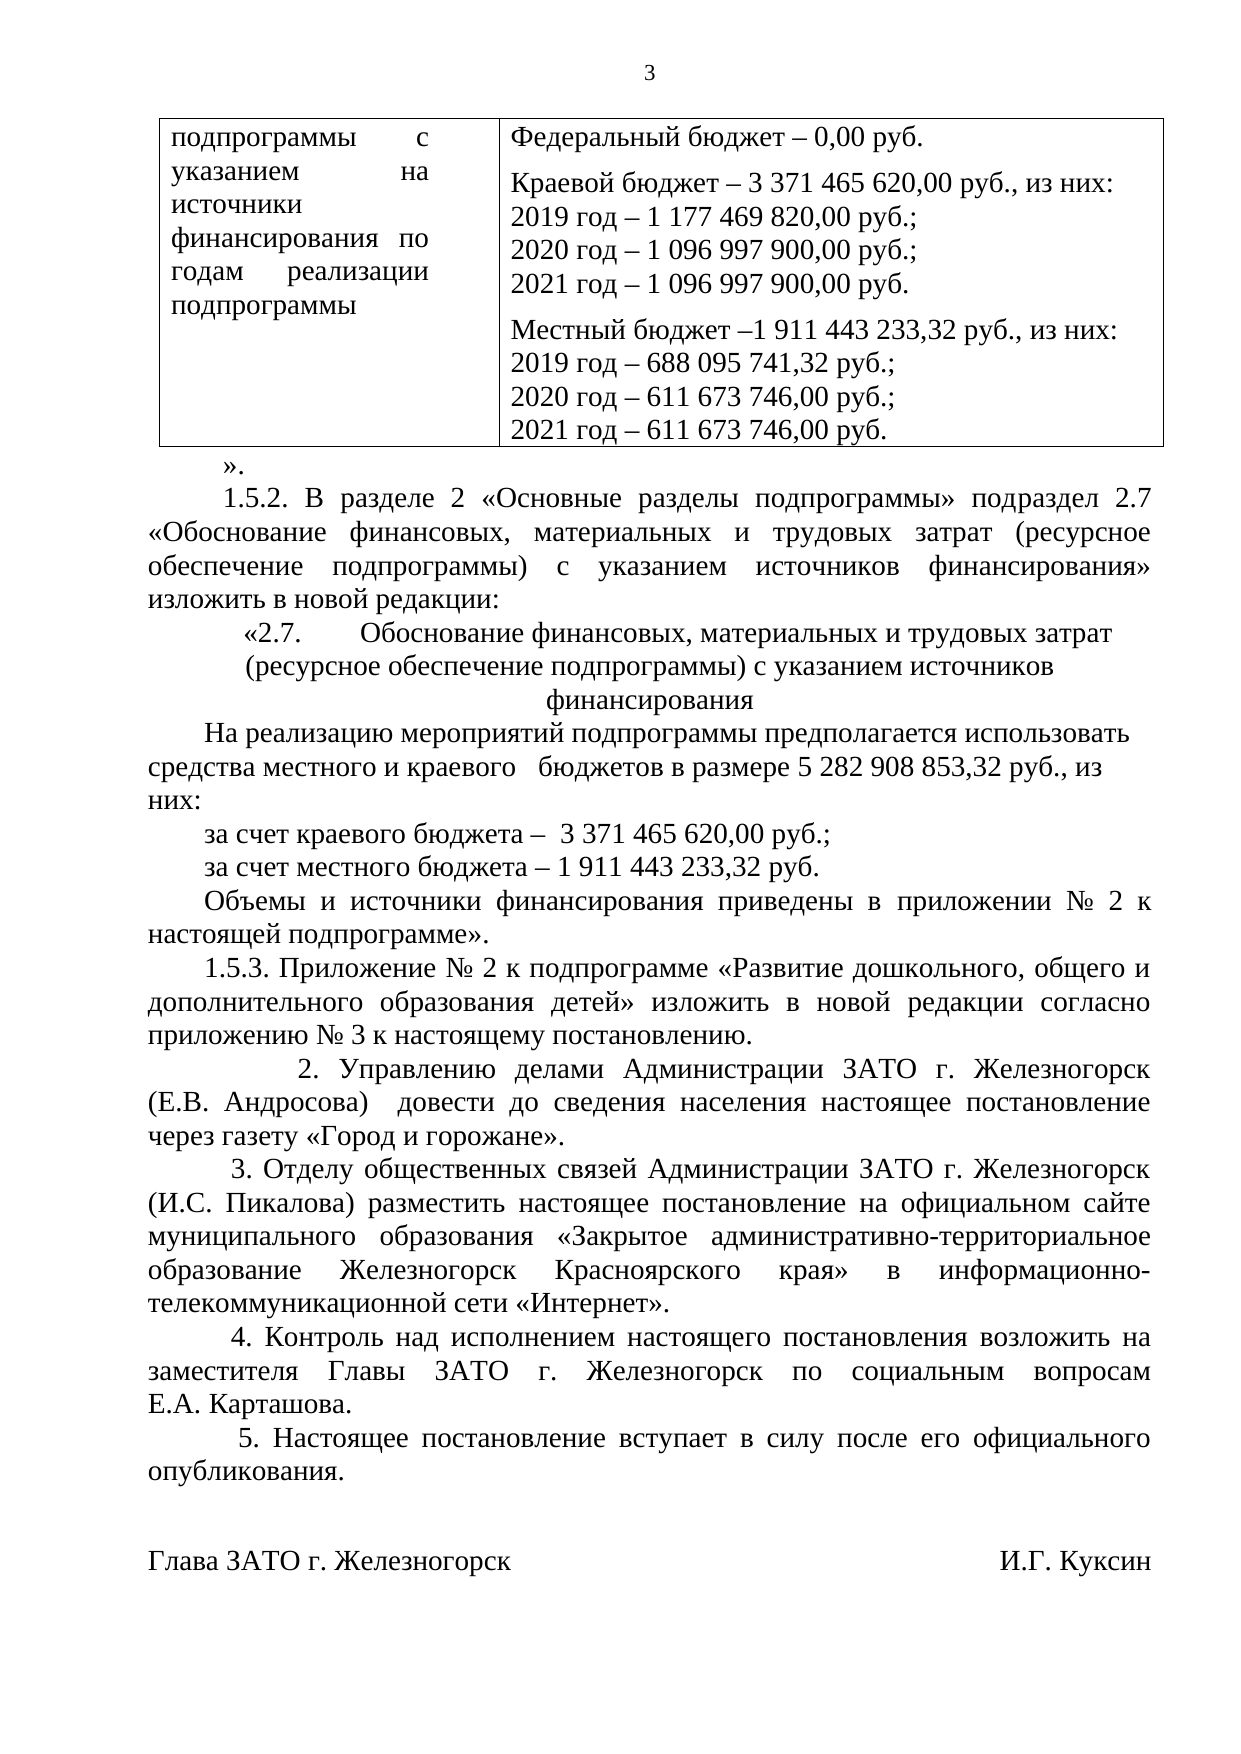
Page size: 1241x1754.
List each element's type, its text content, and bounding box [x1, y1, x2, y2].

text «2.7. Обоснование финансовых, материальных и трудовых затрат (ресурсное обеспечение подпрограммы) с указанием источников финансирования [148, 615, 1152, 715]
text На реализацию мероприятий подпрограммы предполагается использовать средства местного и краевого бюджетов в размере 5 282 908 853,32 руб., из них: [148, 715, 1152, 816]
text ». [148, 447, 1152, 481]
text 1.5.2. В разделе 2 «Основные разделы подпрограммы» подраздел 2.7 «Обоснование финансовых, материальных и трудовых затрат (ресурсное обеспечение подпрограммы) с указанием источников финансирования» изложить в новой редакции: [148, 481, 1152, 615]
text 5. Настоящее постановление вступает в силу после его официального опубликования. [148, 1420, 1152, 1487]
text Глава ЗАТО г. Железногорск И.Г. Куксин [148, 1543, 1240, 1577]
text за счет местного бюджета – 1 911 443 233,32 руб. [148, 849, 1152, 883]
text 3. Отделу общественных связей Администрации ЗАТО г. Железногорск (И.С. Пикалова) разместить настоящее постановление на официальном сайте муниципального образования «Закрытое административно-территориальное образование Железногорск Красноярского края» в информационно-телекоммуникационной сети «Интернет». [148, 1151, 1152, 1319]
text Объемы и источники финансирования приведены в приложении № 2 к настоящей подпрограмме». [148, 883, 1152, 950]
text 1.5.3. Приложение № 2 к подпрограмме «Развитие дошкольного, общего и дополнительного образования детей» изложить в новой редакции согласно приложению № 3 к настоящему постановлению. [148, 950, 1152, 1051]
text за счет краевого бюджета – 3 371 465 620,00 руб.; [148, 816, 1152, 849]
text 4. Контроль над исполнением настоящего постановления возложить на заместителя Главы ЗАТО г. Железногорск по социальным вопросам Е.А. Карташова. [148, 1319, 1152, 1420]
table_header [440, 119, 499, 446]
text 2. Управлению делами Администрации ЗАТО г. Железногорск (Е.В. Андросова) довести до сведения населения настоящее постановление через газету «Город и горожане». [148, 1051, 1152, 1151]
